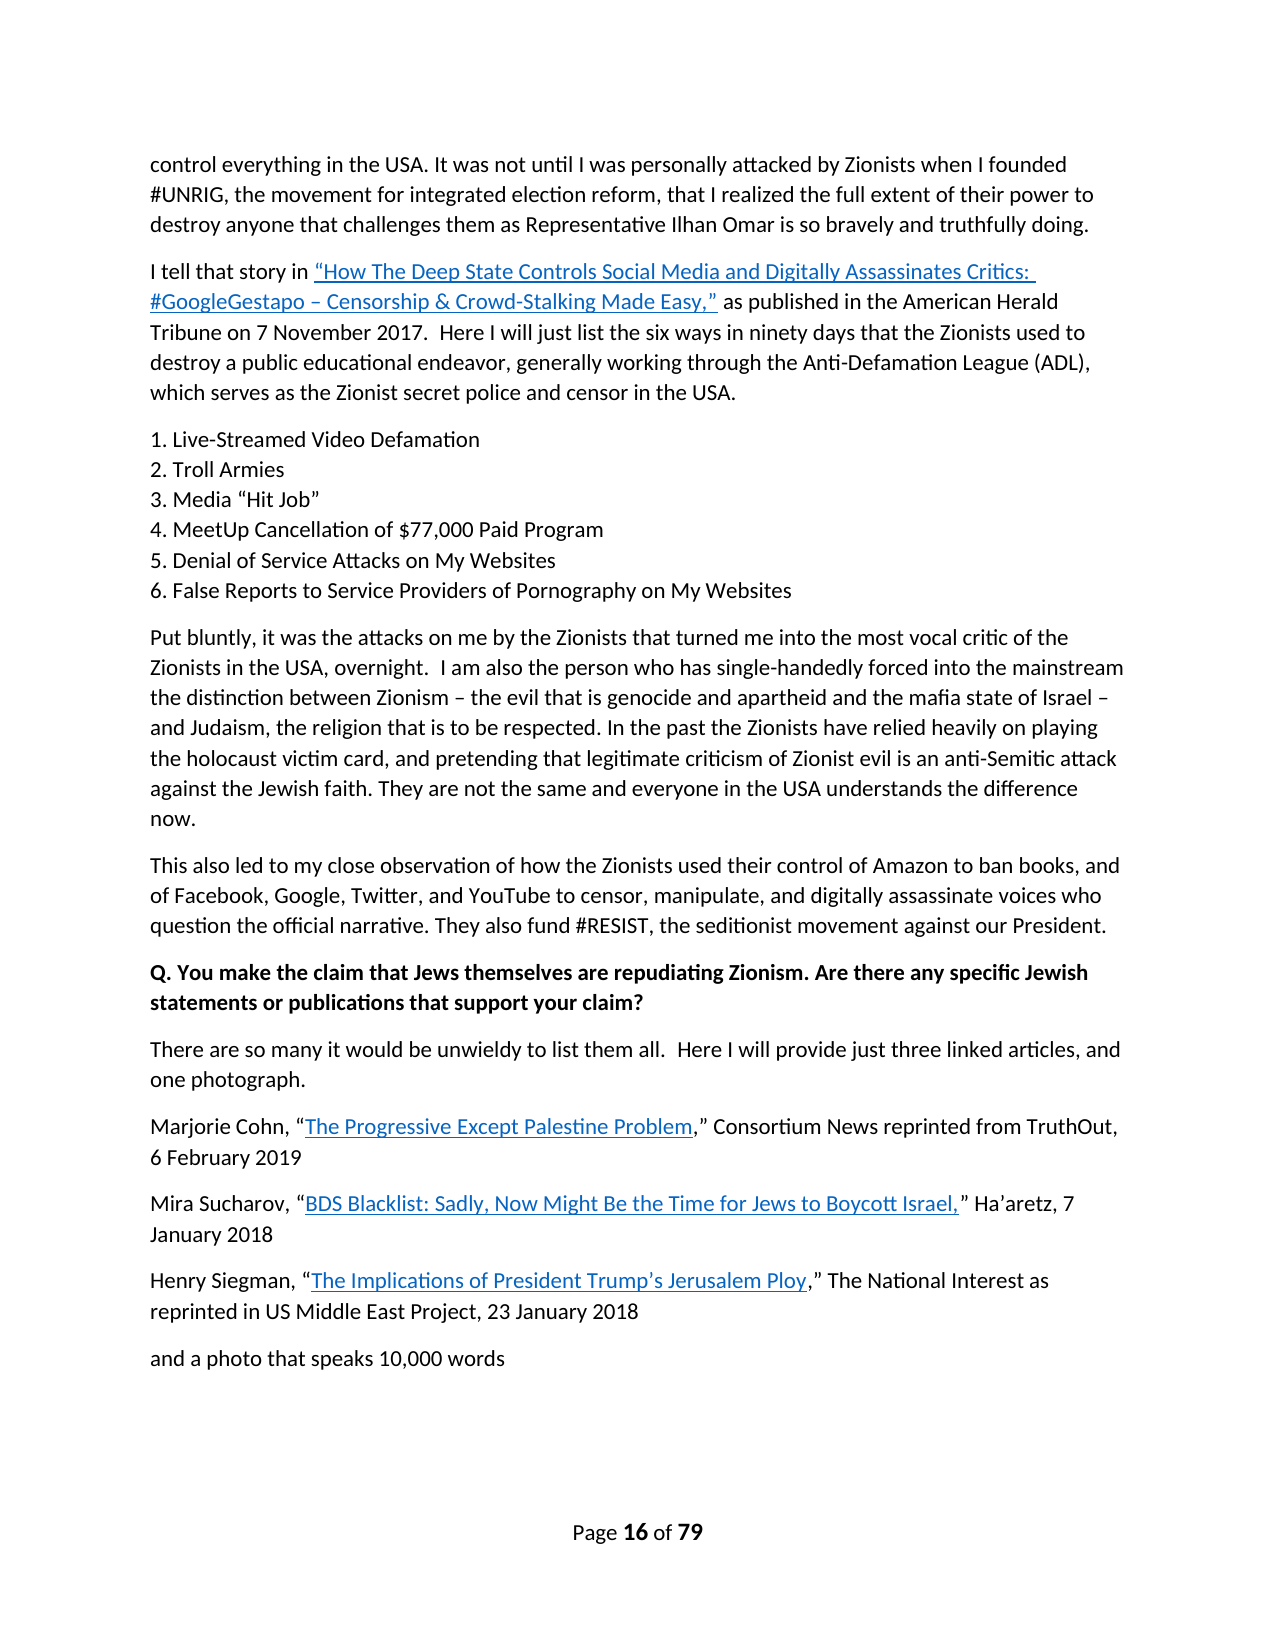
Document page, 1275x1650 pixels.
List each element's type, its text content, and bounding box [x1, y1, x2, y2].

text Q. You make the claim that Jews themselves are repudiating Zionism. Are there any specific Jewish statements or publications that support your claim? [150, 958, 1125, 1017]
text Put bluntly, it was the attacks on me by the Zionists that turned me into the most vocal critic of the Zionists in the USA, overnight. I am also the person who has single-handedly forced into the mainstream the distinction between Zionism – the evil that is genocide and apartheid and the mafia state of Israel – and Judaism, the religion that is to be respected. In the past the Zionists have relied heavily on playing the holocaust victim card, and pretending that legitimate criticism of Zionist evil is an anti-Semitic attack against the Jewish faith. They are not the same and everyone in the USA understands the difference now. [150, 623, 1125, 832]
text This also led to my close observation of how the Zionists used their control of Amazon to ban books, and of Facebook, Google, Twitter, and YouTube to censor, manipulate, and digitally assassinate voices who question the official narrative. They also fund #RESIST, the seditionist movement against our President. [150, 851, 1125, 939]
text Marjorie Cohn, “The Progressive Except Palestine Problem,” Consortium News reprinted from TruthOut, 6 February 2019 [150, 1112, 1125, 1171]
text Mira Sucharov, “BDS Blacklist: Sadly, Now Might Be the Time for Jews to Boycott Israel,” Ha’aretz, 7 January 2018 [150, 1189, 1125, 1248]
text 1. Live-Streamed Video Defamation 2. Troll Armies 3. Media “Hit Job” 4. MeetUp Cancellation of $77,000 Paid Program 5. Denial of Service Attacks on My Websites 6. False Reports to Service Providers of Pornography on My Websites [150, 425, 1125, 604]
text and a photo that speaks 10,000 words [150, 1344, 1125, 1372]
text I tell that story in “How The Deep State Controls Social Media and Digitally Assassinates Critics: #GoogleGestapo – Censorship & Crowd-Stalking Made Easy,” as published in the American Herald Tribune on 7 November 2017. Here I will just list the six ways in ninety days that the Zionists used to destroy a public educational endeavor, generally working through the Anti-Defamation League (ADL), which serves as the Zionist secret police and censor in the USA. [150, 257, 1125, 406]
text Henry Siegman, “The Implications of President Trump’s Jerusalem Ploy,” The National Interest as reprinted in US Middle East Project, 23 January 2018 [150, 1267, 1125, 1325]
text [150, 150, 1125, 238]
text There are so many it would be unwieldy to list them all. Here I will provide just three linked articles, and one photograph. [150, 1035, 1125, 1094]
